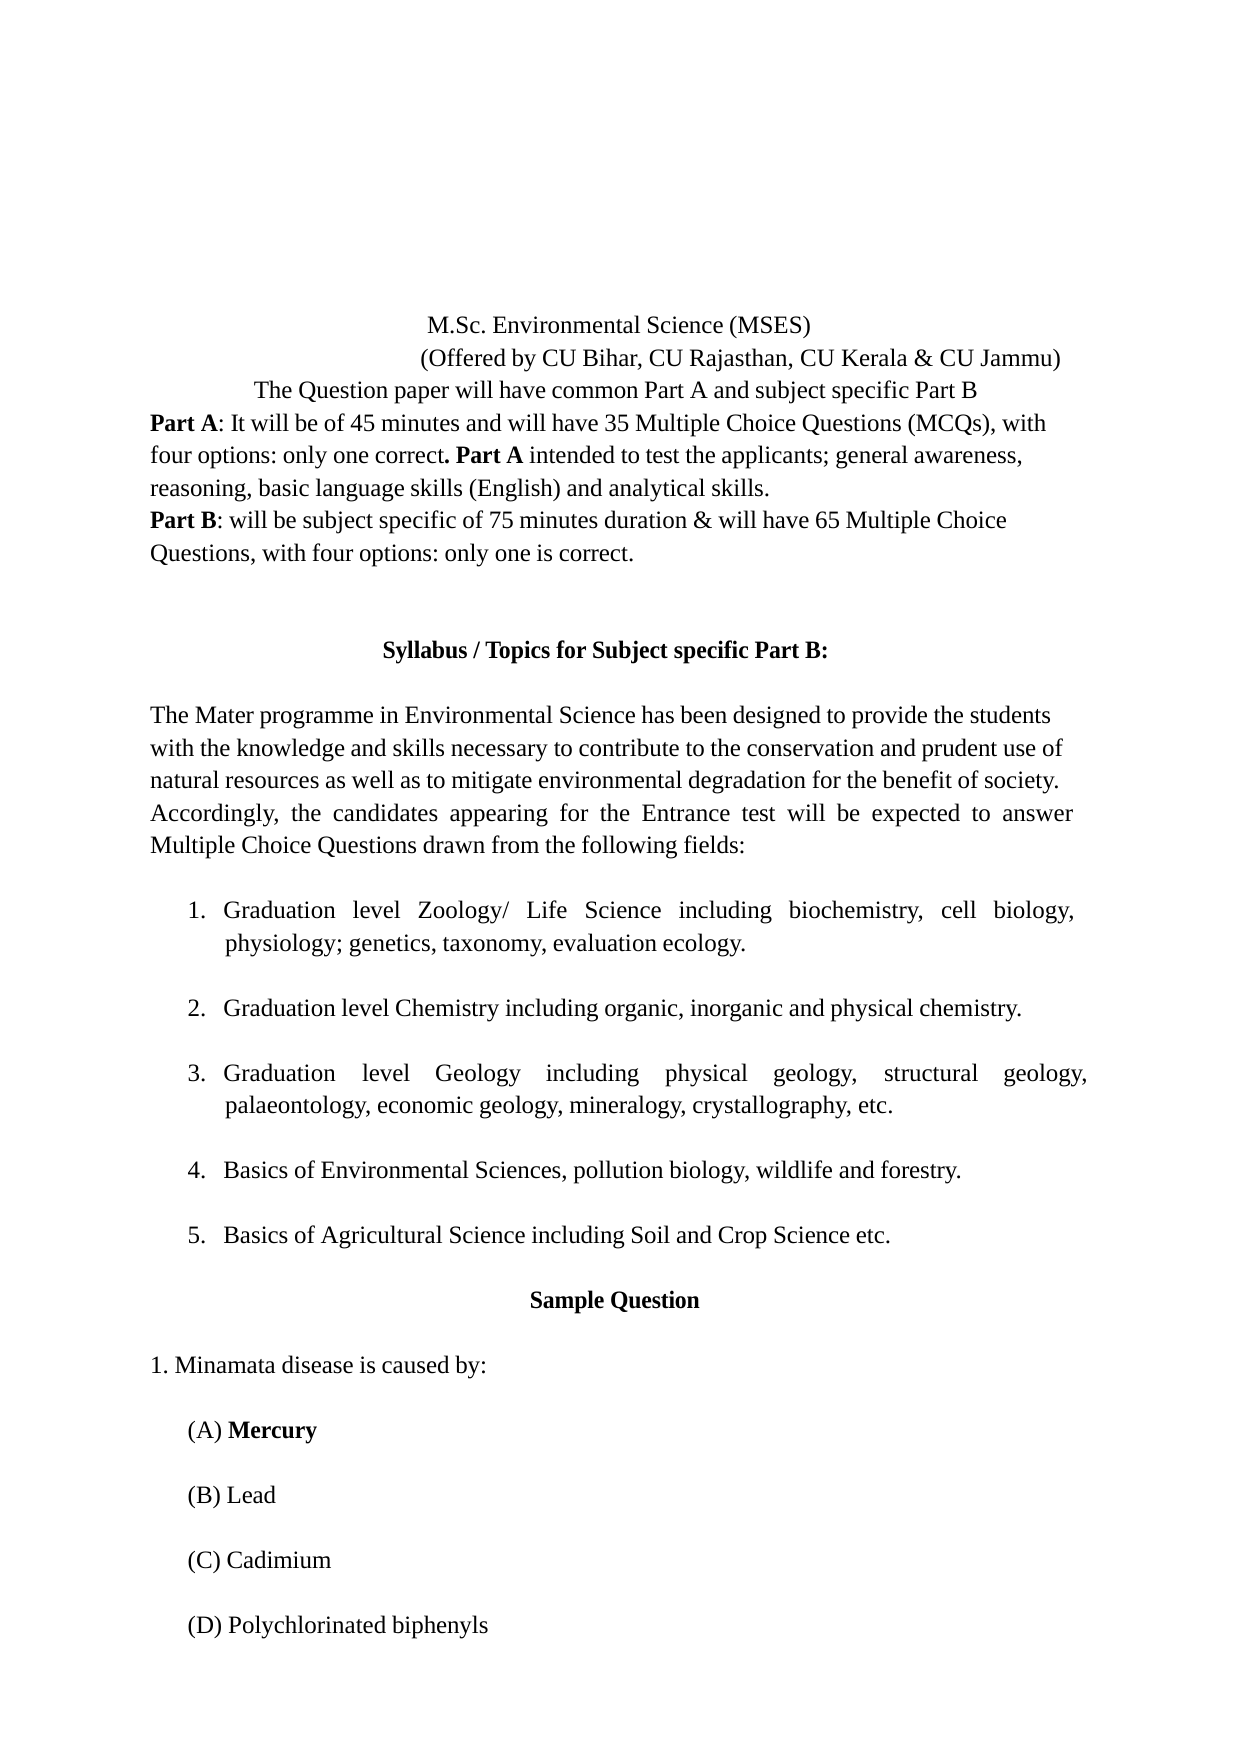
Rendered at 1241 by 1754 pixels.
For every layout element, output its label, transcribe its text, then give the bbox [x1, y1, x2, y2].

text 4. Basics of Environmental Sciences, pollution biology, wildlife and forestry. [150, 1153, 1240, 1186]
text Part A: It will be of 45 minutes and will have 35 Multiple Choice Questions (MCQs), with [150, 406, 1240, 438]
text physiology; genetics, taxonomy, evaluation ecology. [150, 926, 1240, 958]
text Questions, with four options: only one is correct. [150, 536, 1240, 568]
text Part B: will be subject specific of 75 minutes duration & will have 65 Multiple Choice [150, 503, 1240, 536]
text The Mater programme in Environmental Science has been designed to provide the students [150, 698, 1240, 731]
text Accordingly, the candidates appearing for the Entrance test will be expected to answer [150, 796, 1240, 828]
text (C) Cadimium [150, 1543, 1240, 1576]
text 3. Graduation level Geology including physical geology, structural geology, [150, 1056, 1240, 1088]
text palaeontology, economic geology, mineralogy, crystallography, etc. [150, 1088, 1240, 1121]
text (B) Lead [150, 1478, 1240, 1511]
text with the knowledge and skills necessary to contribute to the conservation and prudent use of [150, 731, 1240, 763]
text 5. Basics of Agricultural Science including Soil and Crop Science etc. [150, 1218, 1240, 1251]
text (A) Mercury [150, 1413, 1240, 1446]
text four options: only one correct. Part A intended to test the applicants; general awareness, [150, 438, 1240, 471]
text 2. Graduation level Chemistry including organic, inorganic and physical chemistry. [150, 991, 1240, 1023]
text Multiple Choice Questions drawn from the following fields: [150, 828, 1240, 861]
text The Question paper will have common Part A and subject specific Part B [150, 373, 1240, 406]
text (D) Polychlorinated biphenyls [150, 1608, 1240, 1641]
text (Offered by CU Bihar, CU Rajasthan, CU Kerala & CU Jammu) [150, 341, 1240, 373]
text 1. Minamata disease is caused by: [150, 1348, 1240, 1381]
text Syllabus / Topics for Subject specific Part B: [150, 633, 1240, 666]
text 1. Graduation level Zoology/ Life Science including biochemistry, cell biology, [150, 893, 1240, 926]
text Sample Question [150, 1283, 1240, 1316]
text M.Sc. Environmental Science (MSES) [150, 308, 1240, 341]
text natural resources as well as to mitigate environmental degradation for the benefit of society. [150, 763, 1240, 796]
text reasoning, basic language skills (English) and analytical skills. [150, 471, 1240, 503]
